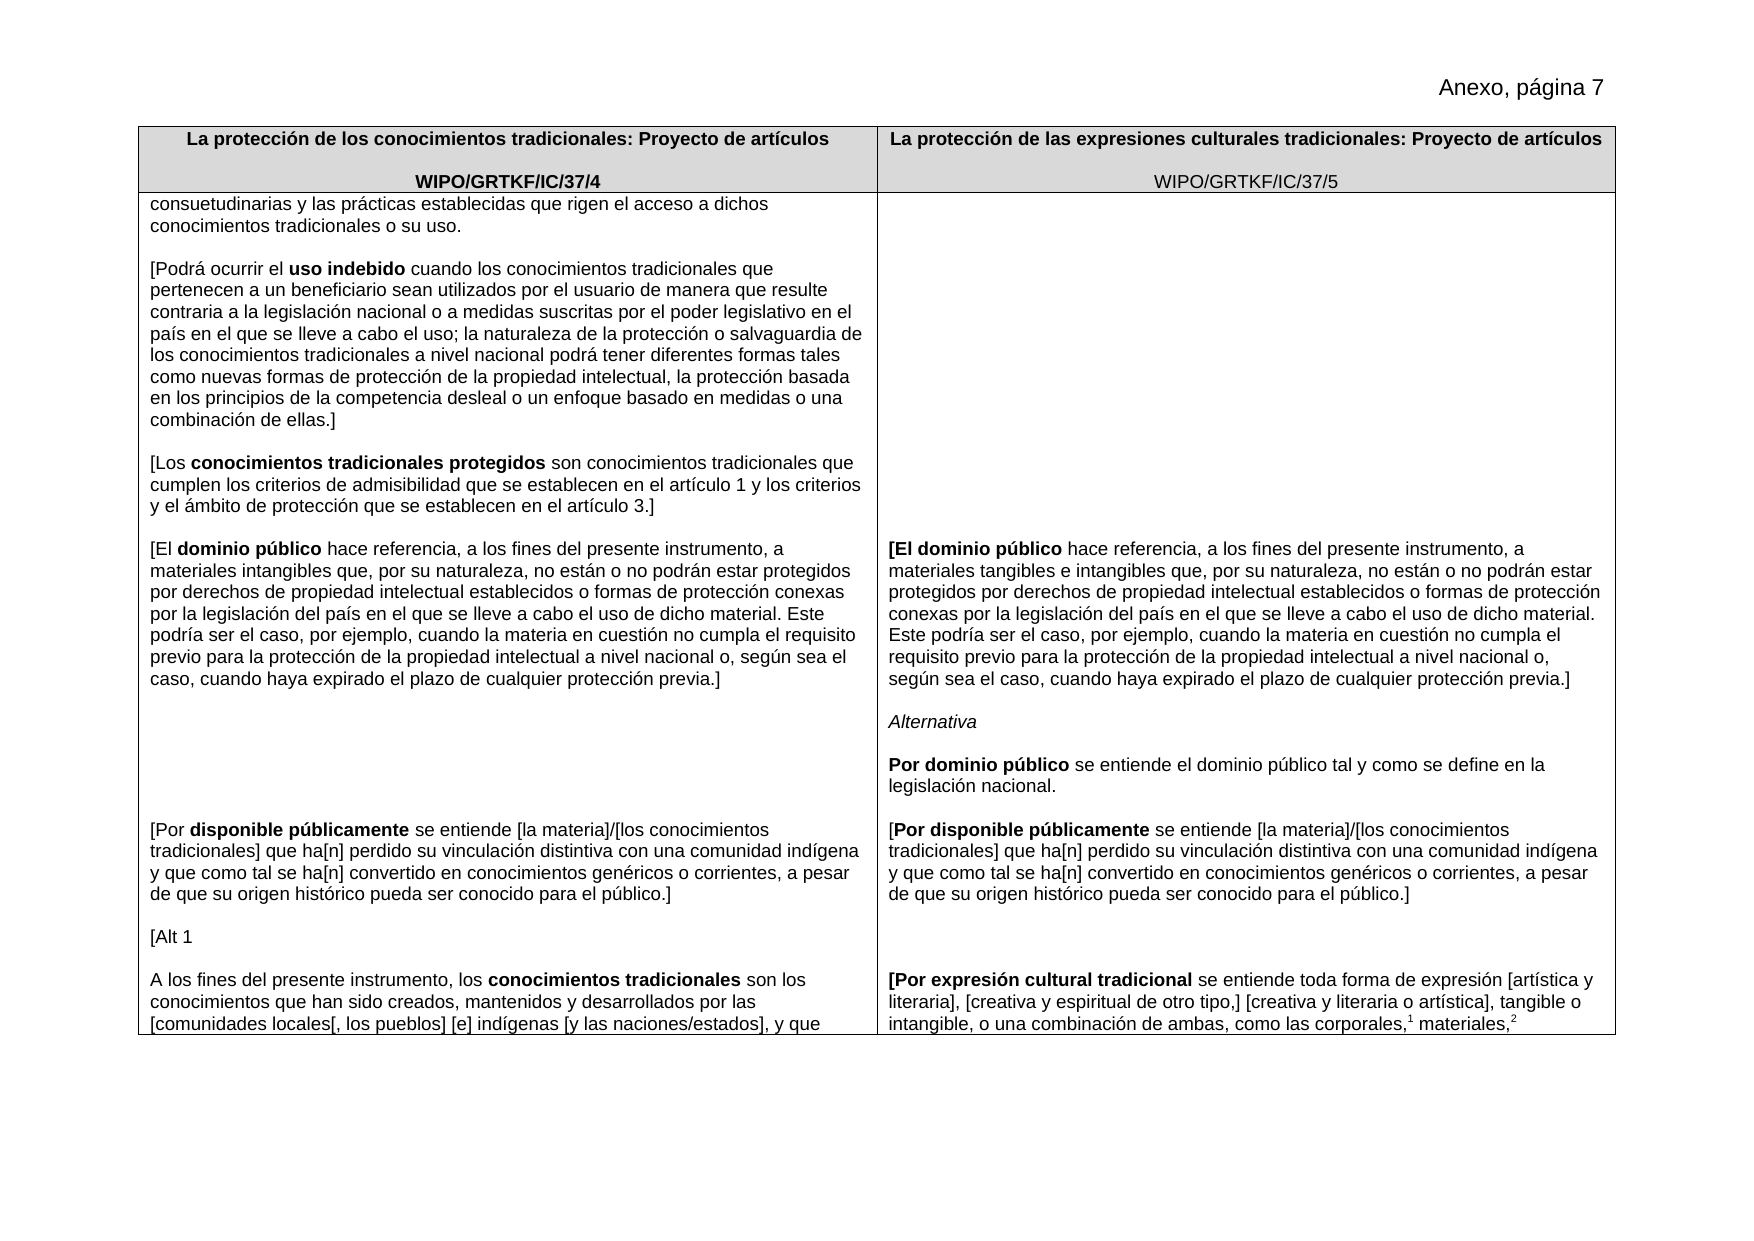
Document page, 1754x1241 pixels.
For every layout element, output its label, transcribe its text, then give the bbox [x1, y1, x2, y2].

table_header La protección de los conocimientos tradicionales: Proyecto de artículos WIPO/GRTKF/IC/37/4 [139, 127, 877, 192]
table_header La protección de las expresiones culturales tradicionales: Proyecto de artículos WIPO/GRTKF/IC/37/5 [878, 127, 1615, 192]
